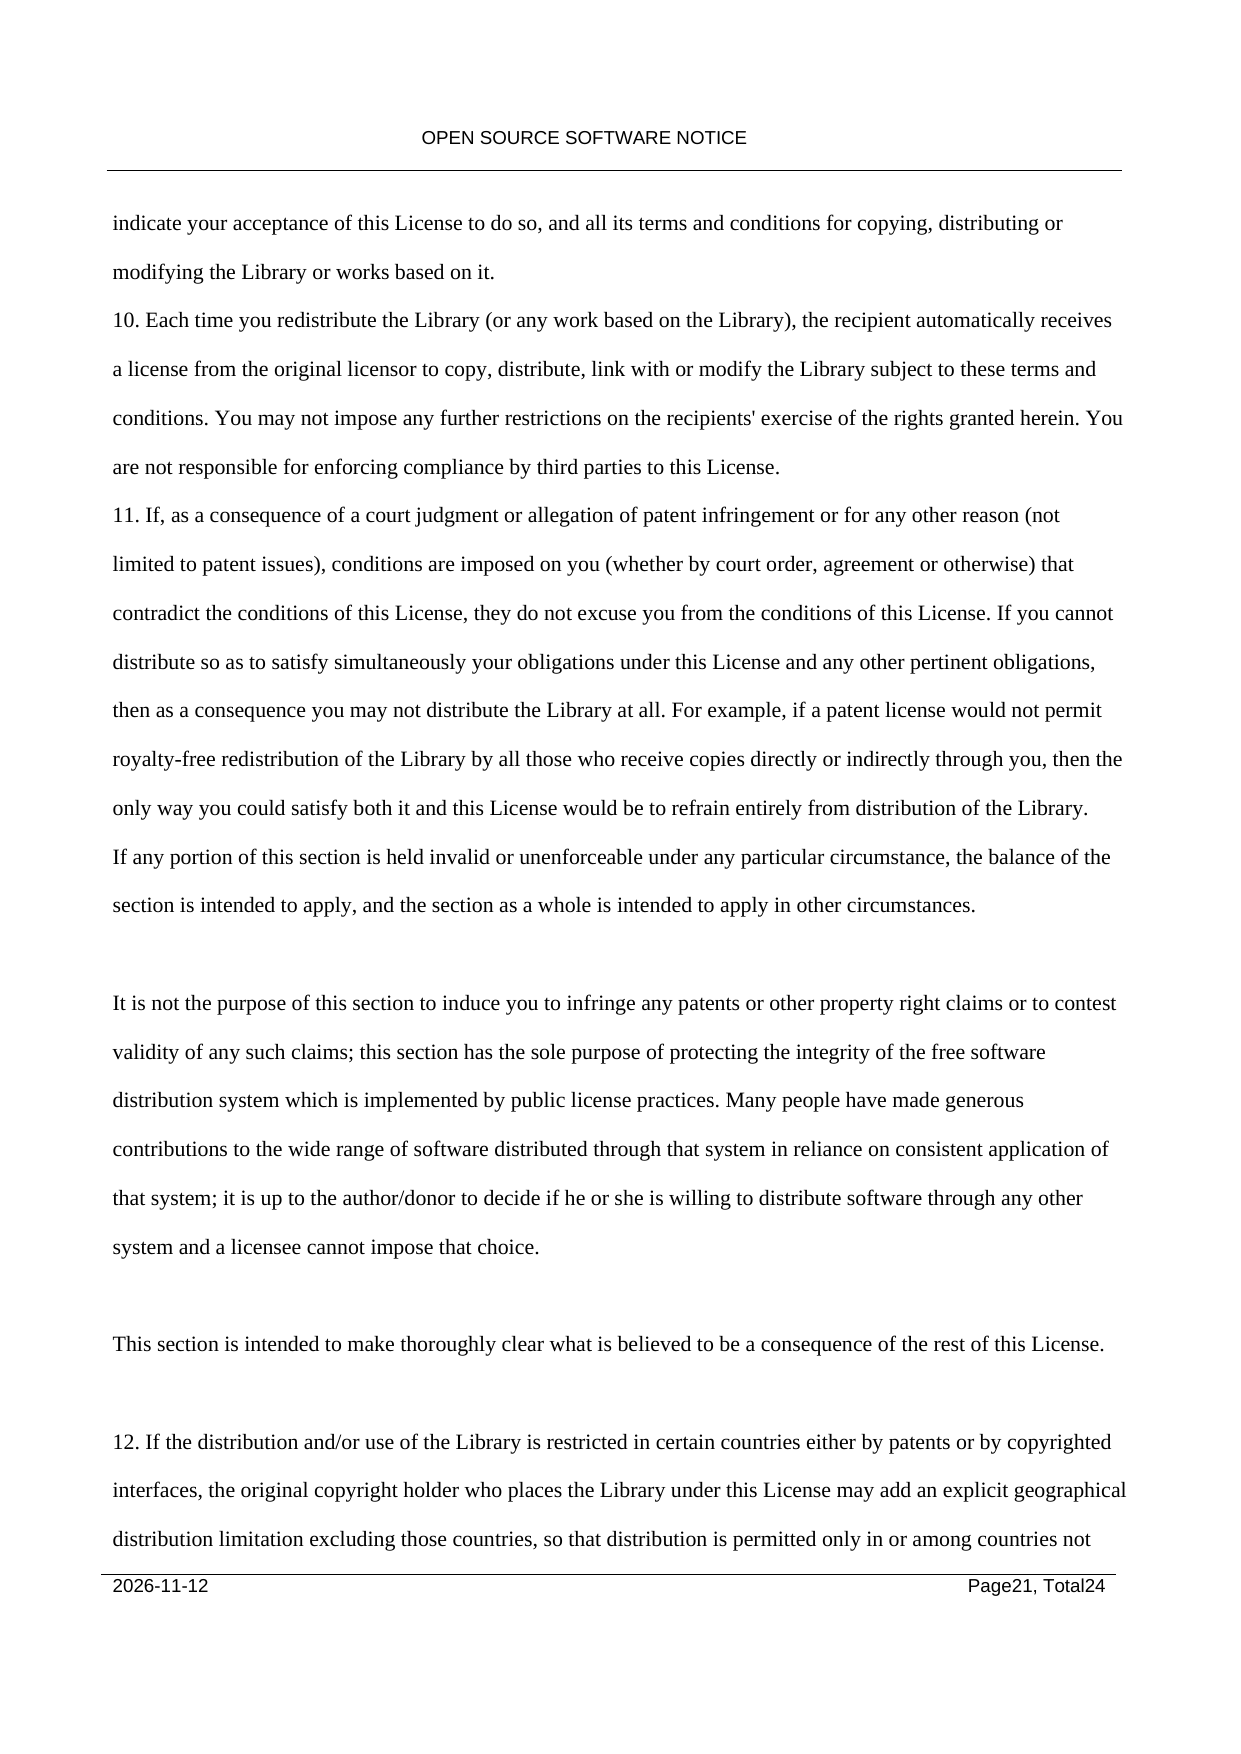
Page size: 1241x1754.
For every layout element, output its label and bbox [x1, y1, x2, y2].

text [112, 206, 1128, 1555]
